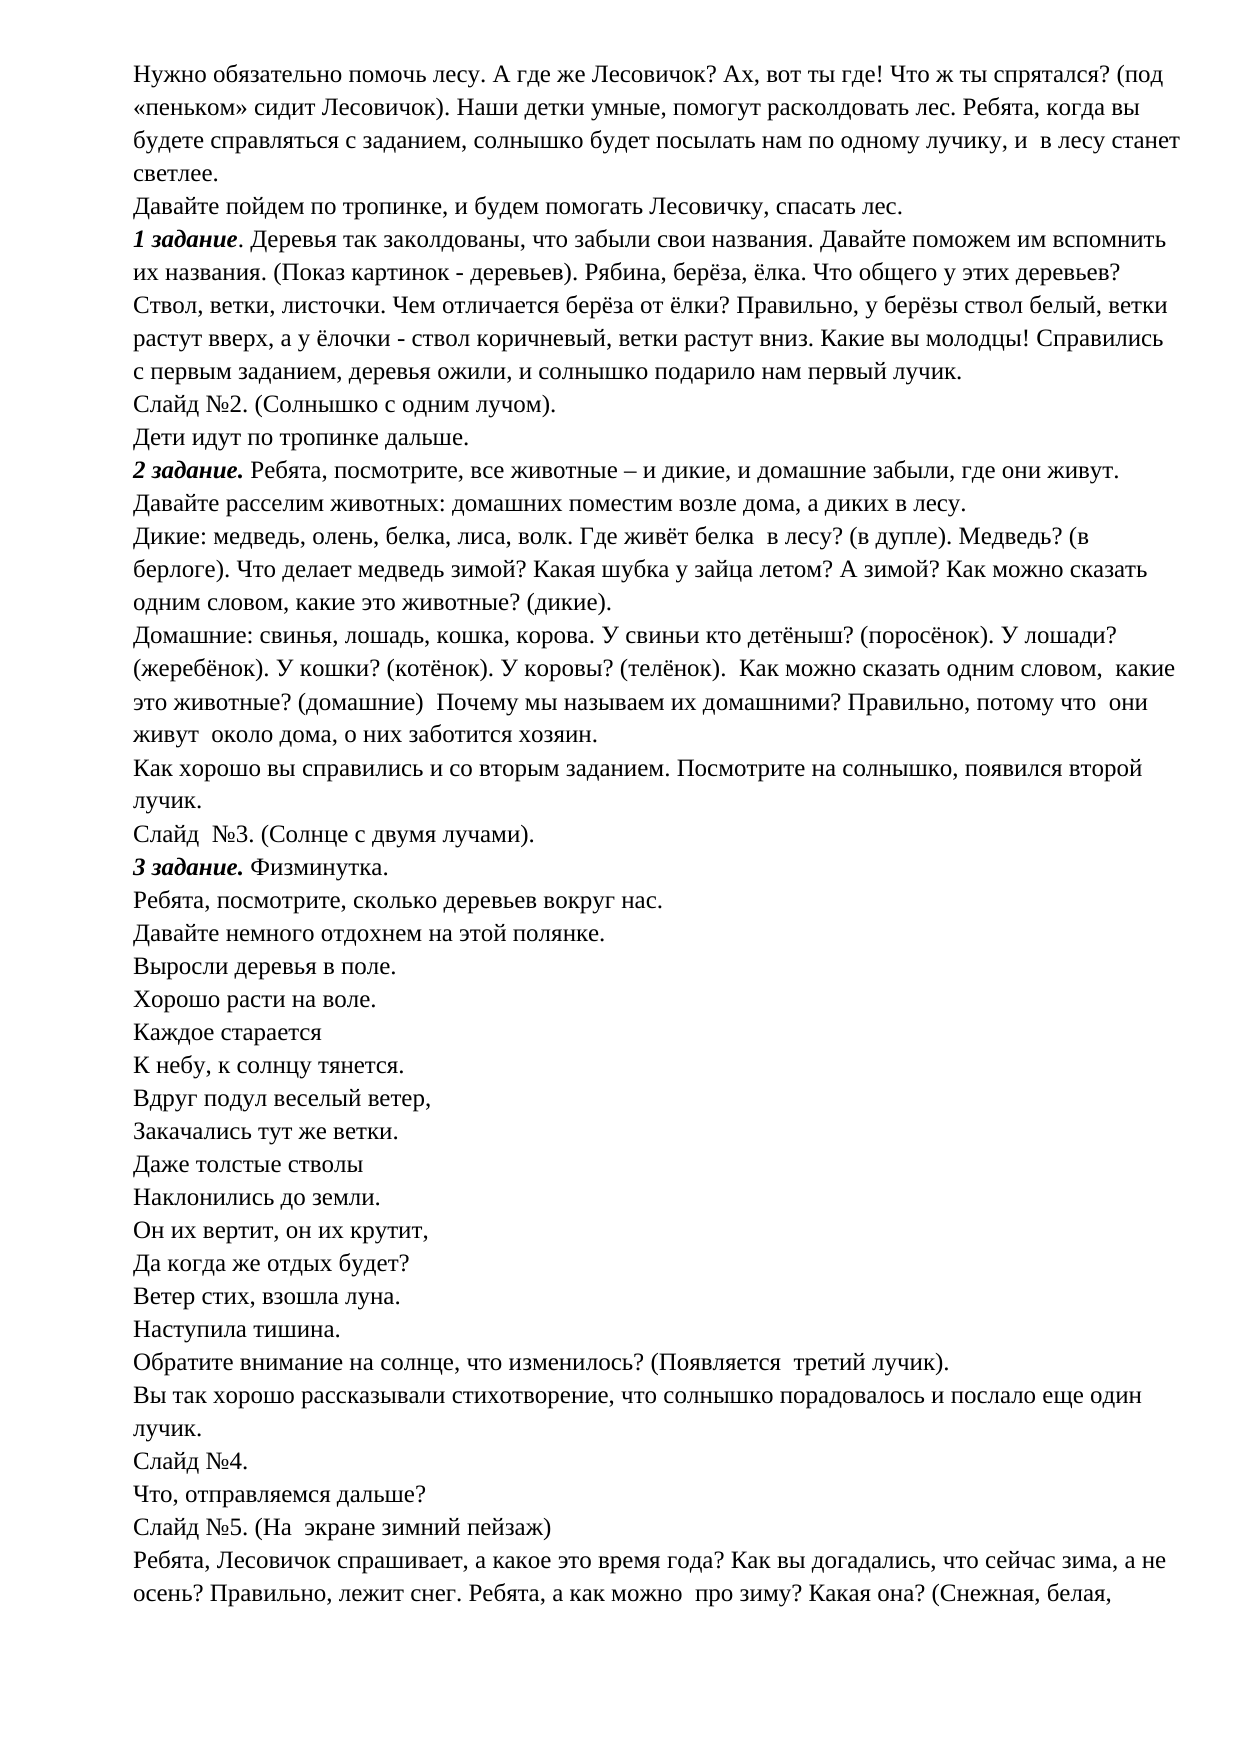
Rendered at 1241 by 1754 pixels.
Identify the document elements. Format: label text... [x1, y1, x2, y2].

text Давайте немного отдохнем на этой полянке. [133, 918, 1181, 946]
text одним словом, какие это животные? (дикие). [133, 587, 1181, 616]
text Давайте пойдем по тропинке, и будем помогать Лесовичку, спасать лес. [133, 191, 1181, 220]
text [133, 1545, 1181, 1607]
text Вы так хорошо рассказывали стихотворение, что солнышко порадовалось и послало еще один лучик. [133, 1380, 1181, 1442]
text Наклонились до земли. [133, 1182, 1181, 1211]
text Дикие: медведь, олень, белка, лиса, волк. Где живёт белка в лесу? (в дупле). Медведь? (в берлоге). Что делает медведь зимой? Какая шубка у зайца летом? А зимой? Как можно сказать [133, 521, 1181, 583]
text 1 задание. Деревья так заколдованы, что забыли свои названия. Давайте поможем им вспомнить их названия. (Показ картинок - деревьев). Рябина, берёза, ёлка. Что общего у этих деревьев? Ствол, ветки, листочки. Чем отличается берёза от ёлки? Правильно, у берёзы ствол белый, ветки растут вверх, а у ёлочки - ствол коричневый, ветки растут вниз. Какие вы молодцы! Справились с первым заданием, деревья ожили, и солнышко подарило нам первый лучик. [133, 224, 1181, 385]
text Хорошо расти на воле. [133, 984, 1181, 1012]
text Слайд №5. (На экране зимний пейзаж) [133, 1512, 1181, 1541]
text Обратите внимание на солнце, что изменилось? (Появляется третий лучик). [133, 1347, 1181, 1376]
text Ребята, посмотрите, сколько деревьев вокруг нас. [133, 885, 1181, 913]
text Что, отправляемся дальше? [133, 1479, 1181, 1508]
text К небу, к солнцу тянется. [133, 1050, 1181, 1078]
text Слайд №3. (Солнце с двумя лучами). [133, 819, 1181, 847]
text Выросли деревья в поле. [133, 951, 1181, 979]
text Как хорошо вы справились и со вторым заданием. Посмотрите на солнышко, появился второй лучик. [133, 753, 1181, 814]
text Нужно обязательно помочь лесу. А где же Лесовичок? Ах, вот ты где! Что ж ты спрятался? (под «пеньком» сидит Лесовичок). Наши детки умные, помогут расколдовать лес. Ребята, когда вы будете справляться с заданием, солнышко будет посылать нам по одному лучику, и в лесу станет светлее. [133, 59, 1181, 187]
text Слайд №2. (Солнышко с одним лучом). [133, 389, 1181, 418]
text Вдруг подул веселый ветер, [133, 1083, 1181, 1112]
text 2 задание. Ребята, посмотрите, все животные – и дикие, и домашние забыли, где они живут. Давайте расселим животных: домашних поместим возле дома, а диких в лесу. [133, 455, 1181, 517]
text Он их вертит, он их крутит, Да когда же отдых будет? Ветер стих, взошла луна. [133, 1215, 1181, 1310]
text Даже толстые стволы [133, 1149, 1181, 1178]
text Наступила тишина. [133, 1314, 1181, 1343]
text Закачались тут же ветки. [133, 1116, 1181, 1144]
text Домашние: свинья, лошадь, кошка, корова. У свиньи кто детёныш? (поросёнок). У лошади? (жеребёнок). У кошки? (котёнок). У коровы? (телёнок). Как можно сказать одним словом, какие это животные? (домашние) Почему мы называем их домашними? Правильно, потому что они живут около дома, о них заботится хозяин. [133, 621, 1181, 748]
text Слайд №4. [133, 1446, 1181, 1475]
text Каждое старается [133, 1017, 1181, 1046]
text Дети идут по тропинке дальше. [133, 422, 1181, 451]
text 3 задание. Физминутка. [133, 852, 1181, 880]
